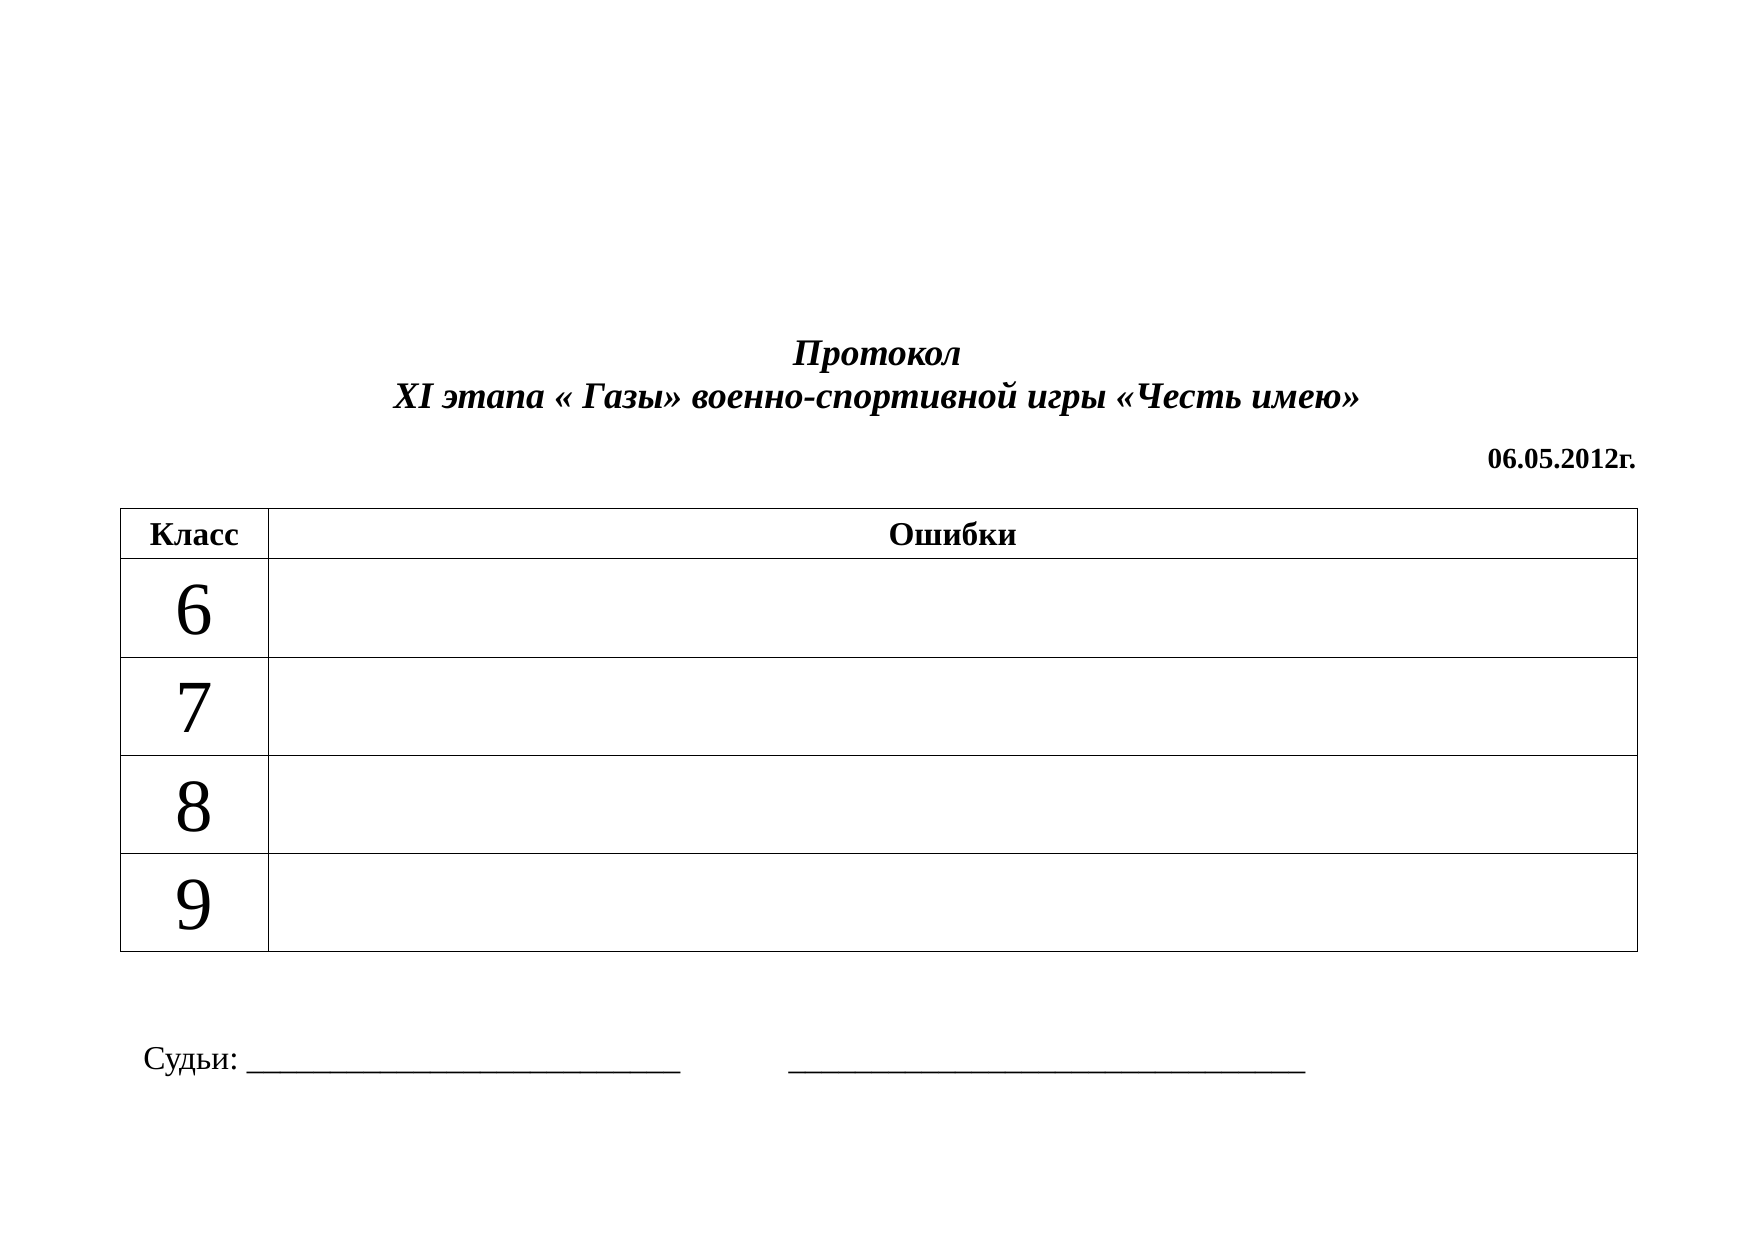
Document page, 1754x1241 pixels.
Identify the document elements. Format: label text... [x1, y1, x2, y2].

table_cell [269, 854, 1637, 951]
text 06.05.2012г. [118, 441, 1636, 474]
text Протокол [118, 331, 1636, 374]
table_cell 7 [121, 658, 268, 755]
text XI этапа « Газы» военно-спортивной игры «Честь имею» [118, 374, 1636, 417]
table_cell [269, 658, 1637, 755]
table_cell [269, 559, 1637, 656]
table_header Ошибки [269, 509, 1637, 558]
table_cell 6 [121, 559, 268, 656]
table_cell 8 [121, 756, 268, 853]
text Судьи: __________________________ _______________________________ [118, 1038, 1636, 1076]
table_header Класс [121, 509, 268, 558]
table_cell 9 [121, 854, 268, 951]
table_cell [269, 756, 1637, 853]
